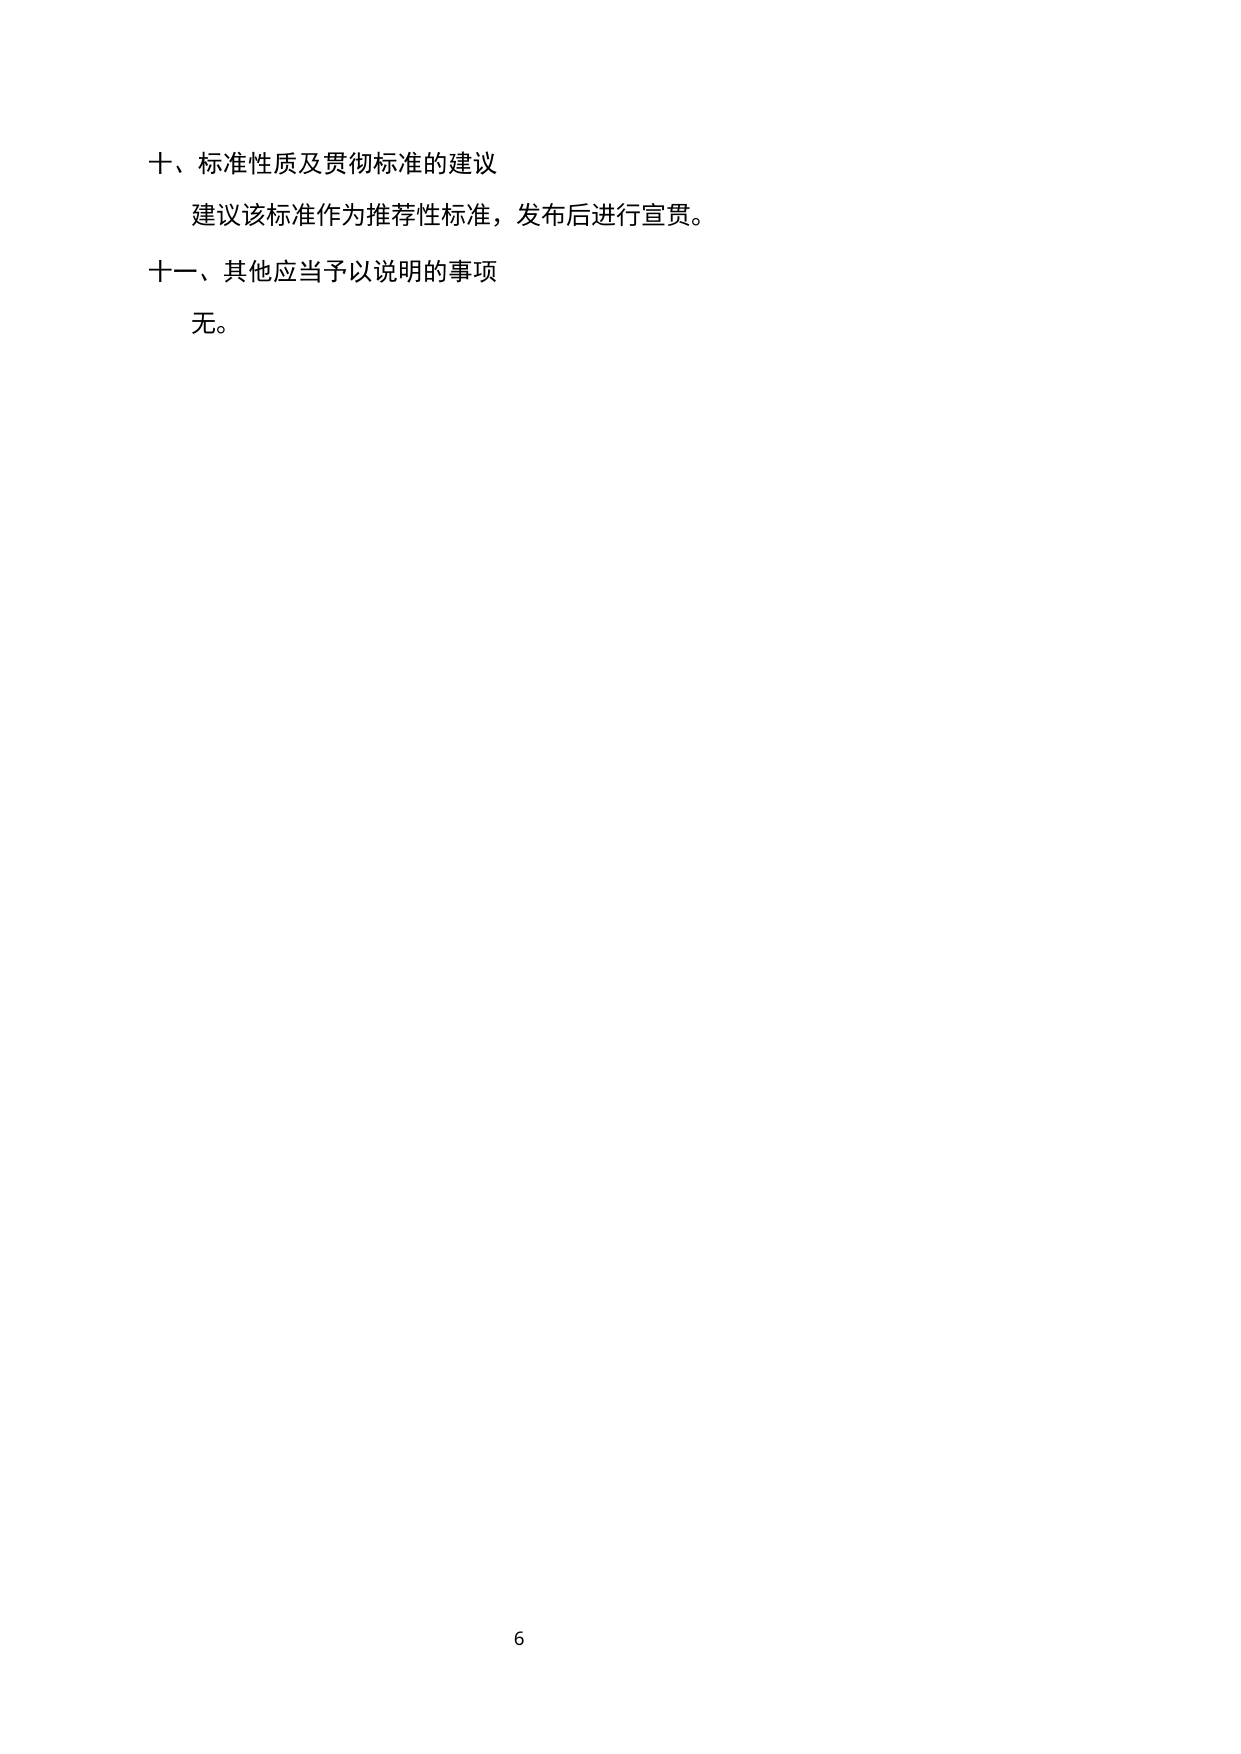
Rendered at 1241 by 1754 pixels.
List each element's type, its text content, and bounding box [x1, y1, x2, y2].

text 无。 [148, 303, 1092, 339]
text 十一、其他应当予以说明的事项 [148, 255, 1092, 284]
text 建议该标准作为推荐性标准，发布后进行宣贯。 [148, 196, 1092, 232]
text 十、标准性质及贯彻标准的建议 [148, 148, 1092, 176]
